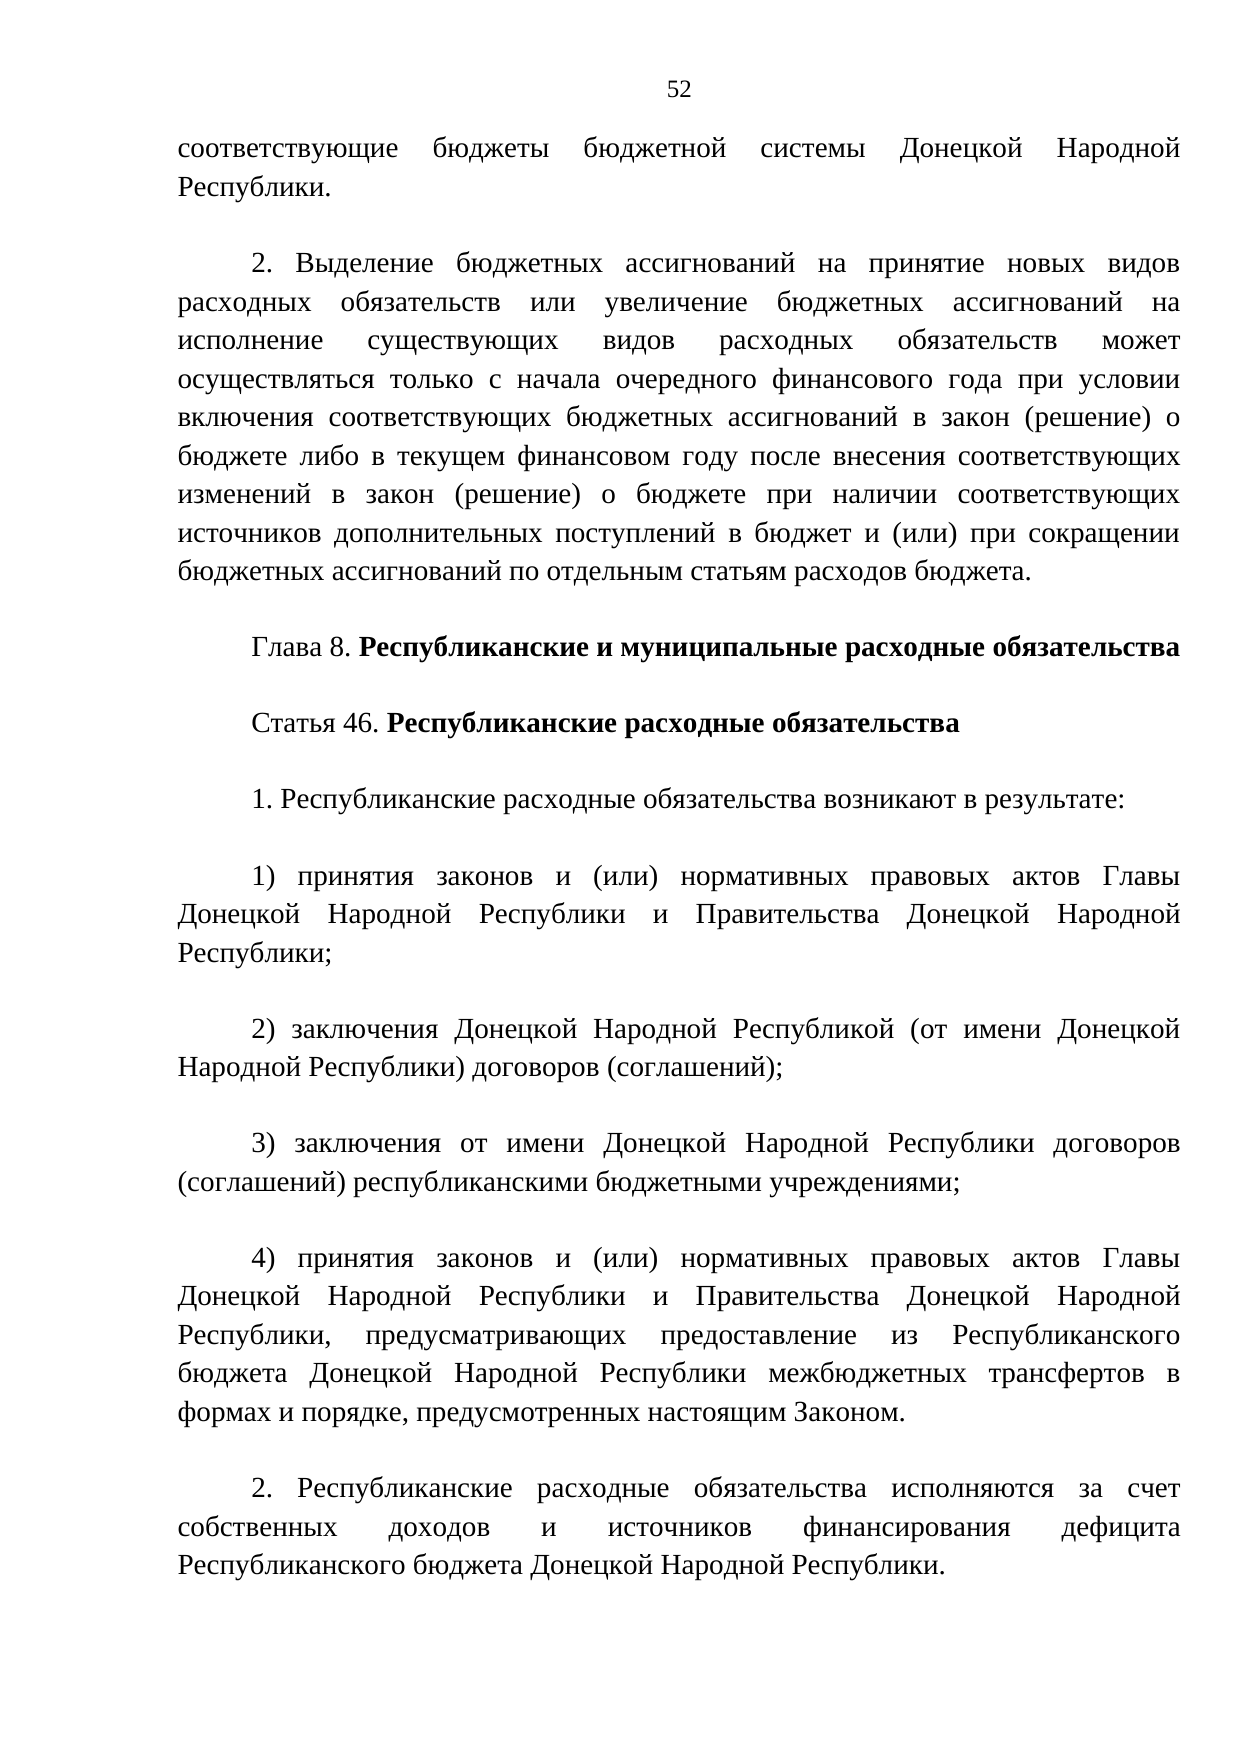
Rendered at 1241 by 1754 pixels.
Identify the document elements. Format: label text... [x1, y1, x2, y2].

text 2. Республиканские расходные обязательства исполняются за счет собственных доходов и источников финансирования дефицита Республиканского бюджета Донецкой Народной Республики. [177, 1470, 1181, 1581]
text 1. Республиканские расходные обязательства возникают в результате: [177, 782, 1181, 815]
text 2. Выделение бюджетных ассигнований на принятие новых видов расходных обязательств или увеличение бюджетных ассигнований на исполнение существующих видов расходных обязательств может осуществляться только с начала очередного финансового года при условии включения соответствующих бюджетных ассигнований в закон (решение) о бюджете либо в текущем финансовом году после внесения соответствующих изменений в закон (решение) о бюджете при наличии соответствующих источников дополнительных поступлений в бюджет и (или) при сокращении бюджетных ассигнований по отдельным статьям расходов бюджета. [177, 245, 1181, 587]
text 4) принятия законов и (или) нормативных правовых актов Главы Донецкой Народной Республики и Правительства Донецкой Народной Республики, предусматривающих предоставление из Республиканского бюджета Донецкой Народной Республики межбюджетных трансфертов в формах и порядке, предусмотренных настоящим Законом. [177, 1240, 1181, 1428]
text Глава 8. Республиканские и муниципальные расходные обязательства [177, 629, 1181, 663]
text 2) заключения Донецкой Народной Республикой (от имени Донецкой Народной Республики) договоров (соглашений); [177, 1011, 1181, 1083]
text 1) принятия законов и (или) нормативных правовых актов Главы Донецкой Народной Республики и Правительства Донецкой Народной Республики; [177, 858, 1181, 968]
text 3) заключения от имени Донецкой Народной Республики договоров (соглашений) республиканскими бюджетными учреждениями; [177, 1125, 1181, 1197]
text Статья 46. Республиканские расходные обязательства [177, 706, 1181, 739]
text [177, 131, 1181, 203]
